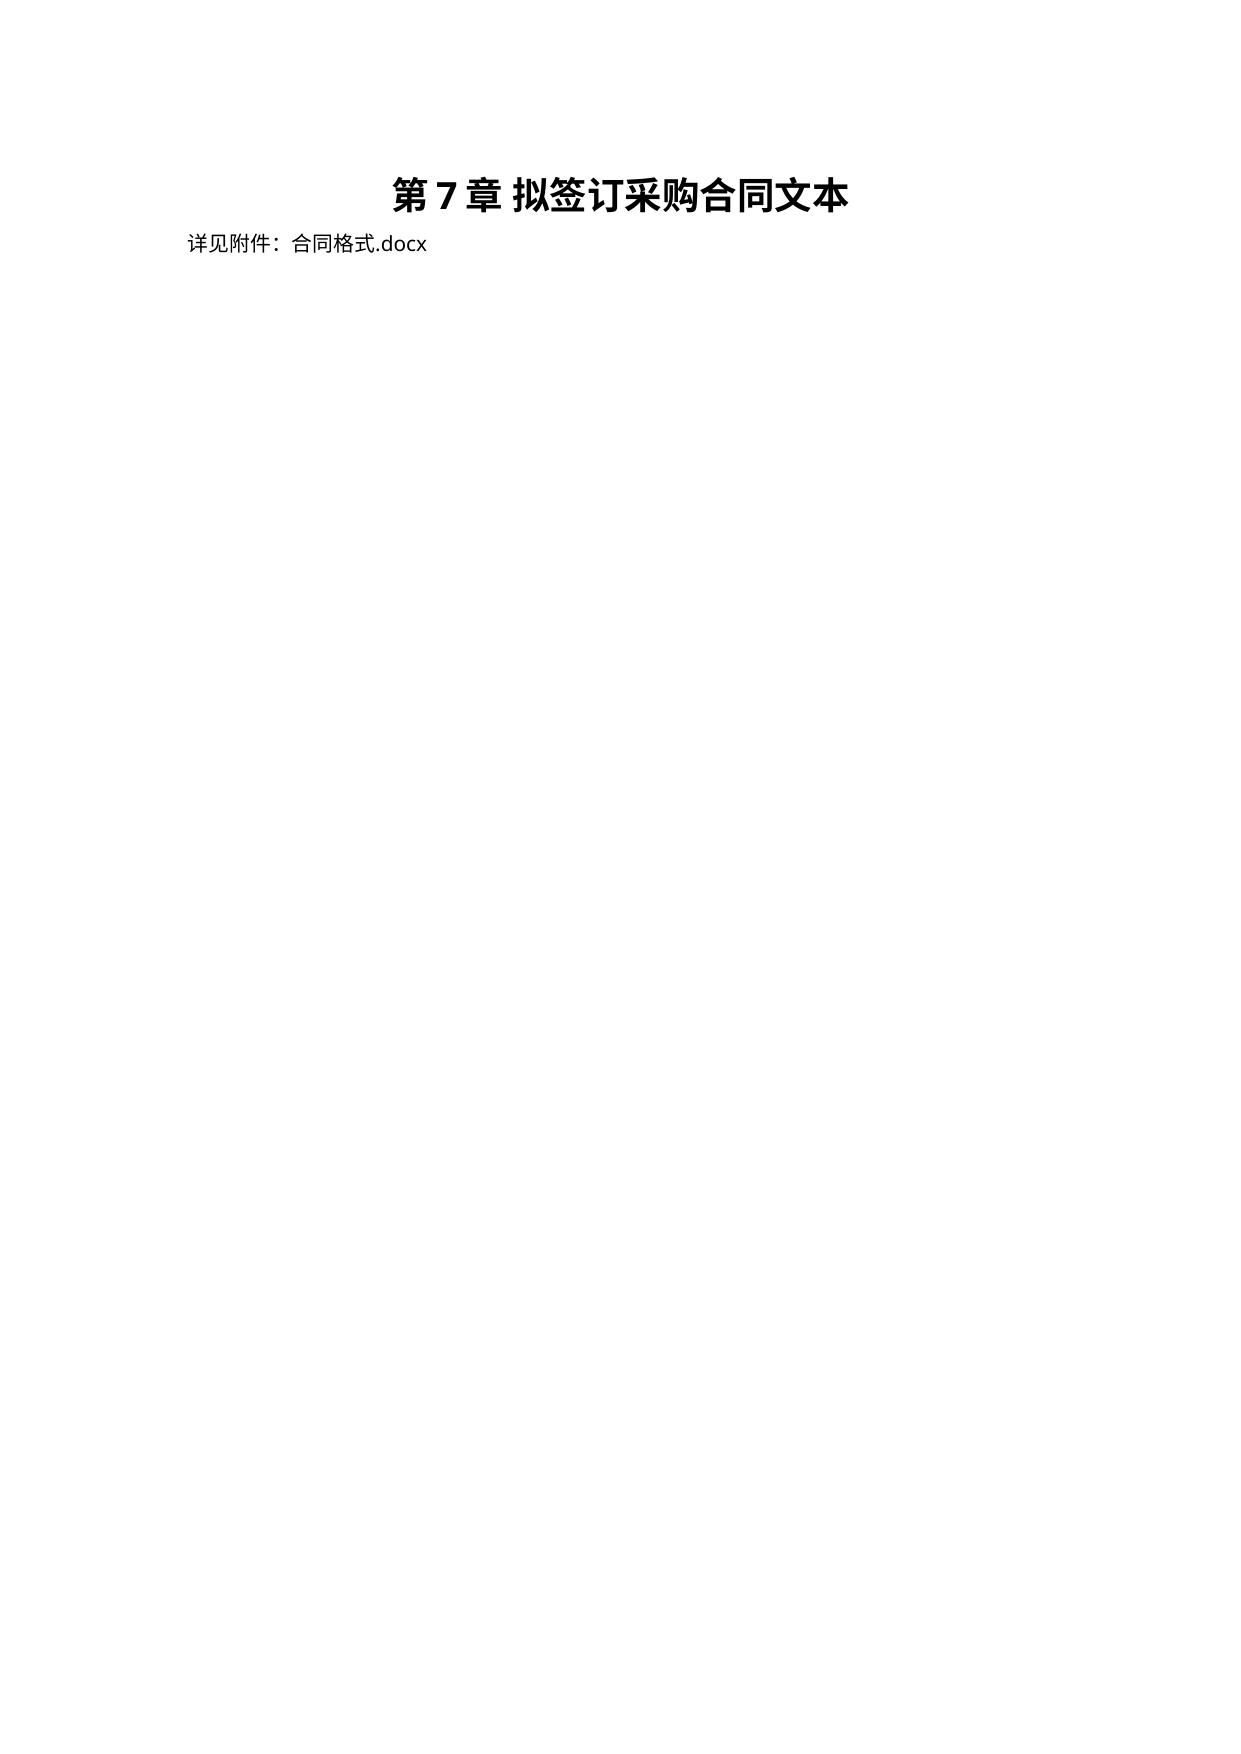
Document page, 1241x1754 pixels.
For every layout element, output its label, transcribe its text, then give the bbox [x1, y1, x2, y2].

text 第7章 拟签订采购合同文本 [187, 162, 1053, 227]
text 详见附件：合同格式.docx [187, 227, 1053, 259]
